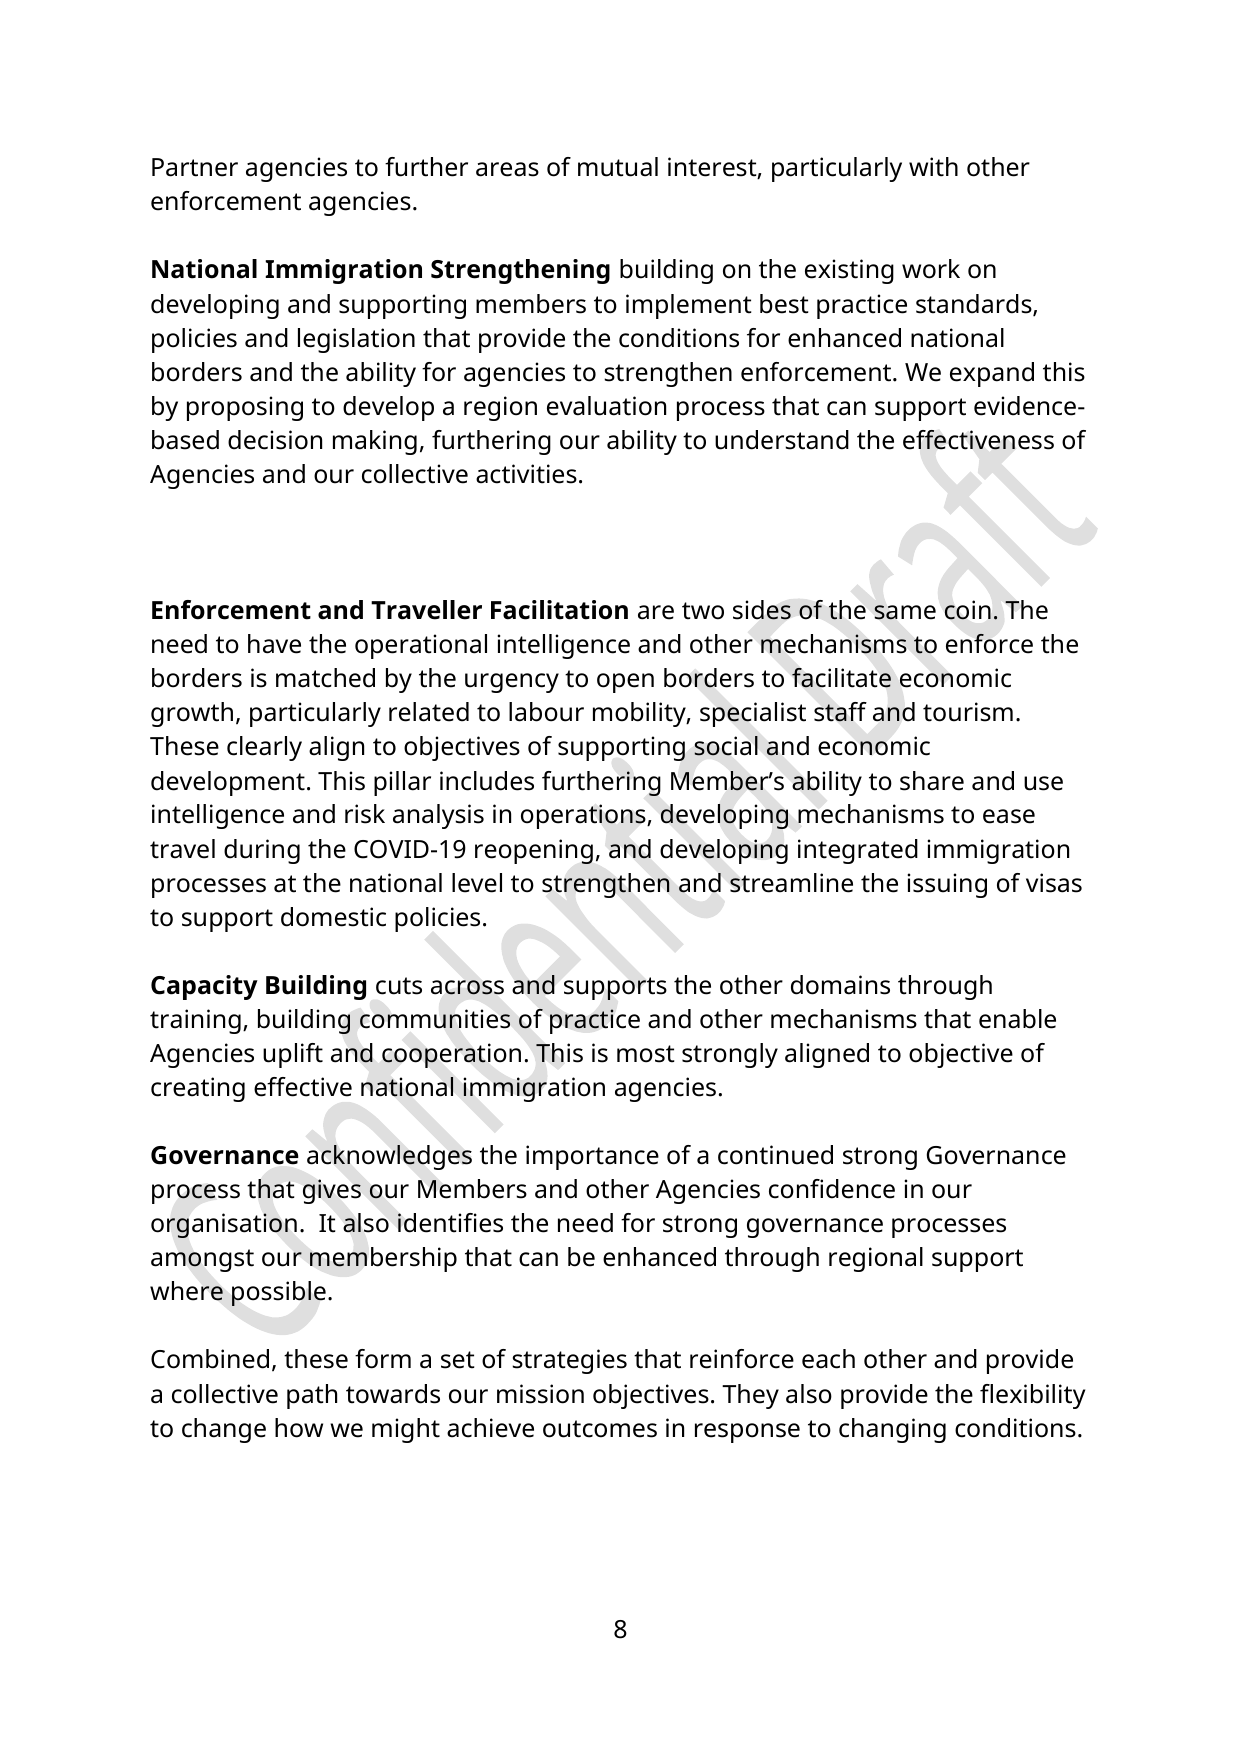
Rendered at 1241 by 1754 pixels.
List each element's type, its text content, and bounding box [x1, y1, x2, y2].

text Enforcement and Traveller Facilitation are two sides of the same coin. The need to have the operational intelligence and other mechanisms to enforce the borders is matched by the urgency to open borders to facilitate economic growth, particularly related to labour mobility, specialist staff and tourism. These clearly align to objectives of supporting social and economic development. This pillar includes furthering Member’s ability to share and use intelligence and risk analysis in operations, developing mechanisms to ease travel during the COVID-19 reopening, and developing integrated immigration processes at the national level to strengthen and streamline the issuing of visas to support domestic policies. [150, 593, 1090, 933]
text Capacity Building cuts across and supports the other domains through training, building communities of practice and other mechanisms that enable Agencies uplift and cooperation. This is most strongly aligned to objective of creating effective national immigration agencies. [150, 967, 1090, 1104]
text Combined, these form a set of strategies that reinforce each other and provide a collective path towards our mission objectives. They also provide the flexibility to change how we might achieve outcomes in response to changing conditions. [150, 1342, 1090, 1444]
text Governance acknowledges the importance of a continued strong Governance process that gives our Members and other Agencies confidence in our organisation. It also identifies the need for strong governance processes amongst our membership that can be enhanced through regional support where possible. [150, 1138, 1090, 1308]
text National Immigration Strengthening building on the existing work on developing and supporting members to implement best practice standards, policies and legislation that provide the conditions for enhanced national borders and the ability for agencies to strengthen enforcement. We expand this by proposing to develop a region evaluation process that can support evidence-based decision making, furthering our ability to understand the effectiveness of Agencies and our collective activities. [150, 252, 1090, 491]
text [150, 150, 1090, 218]
